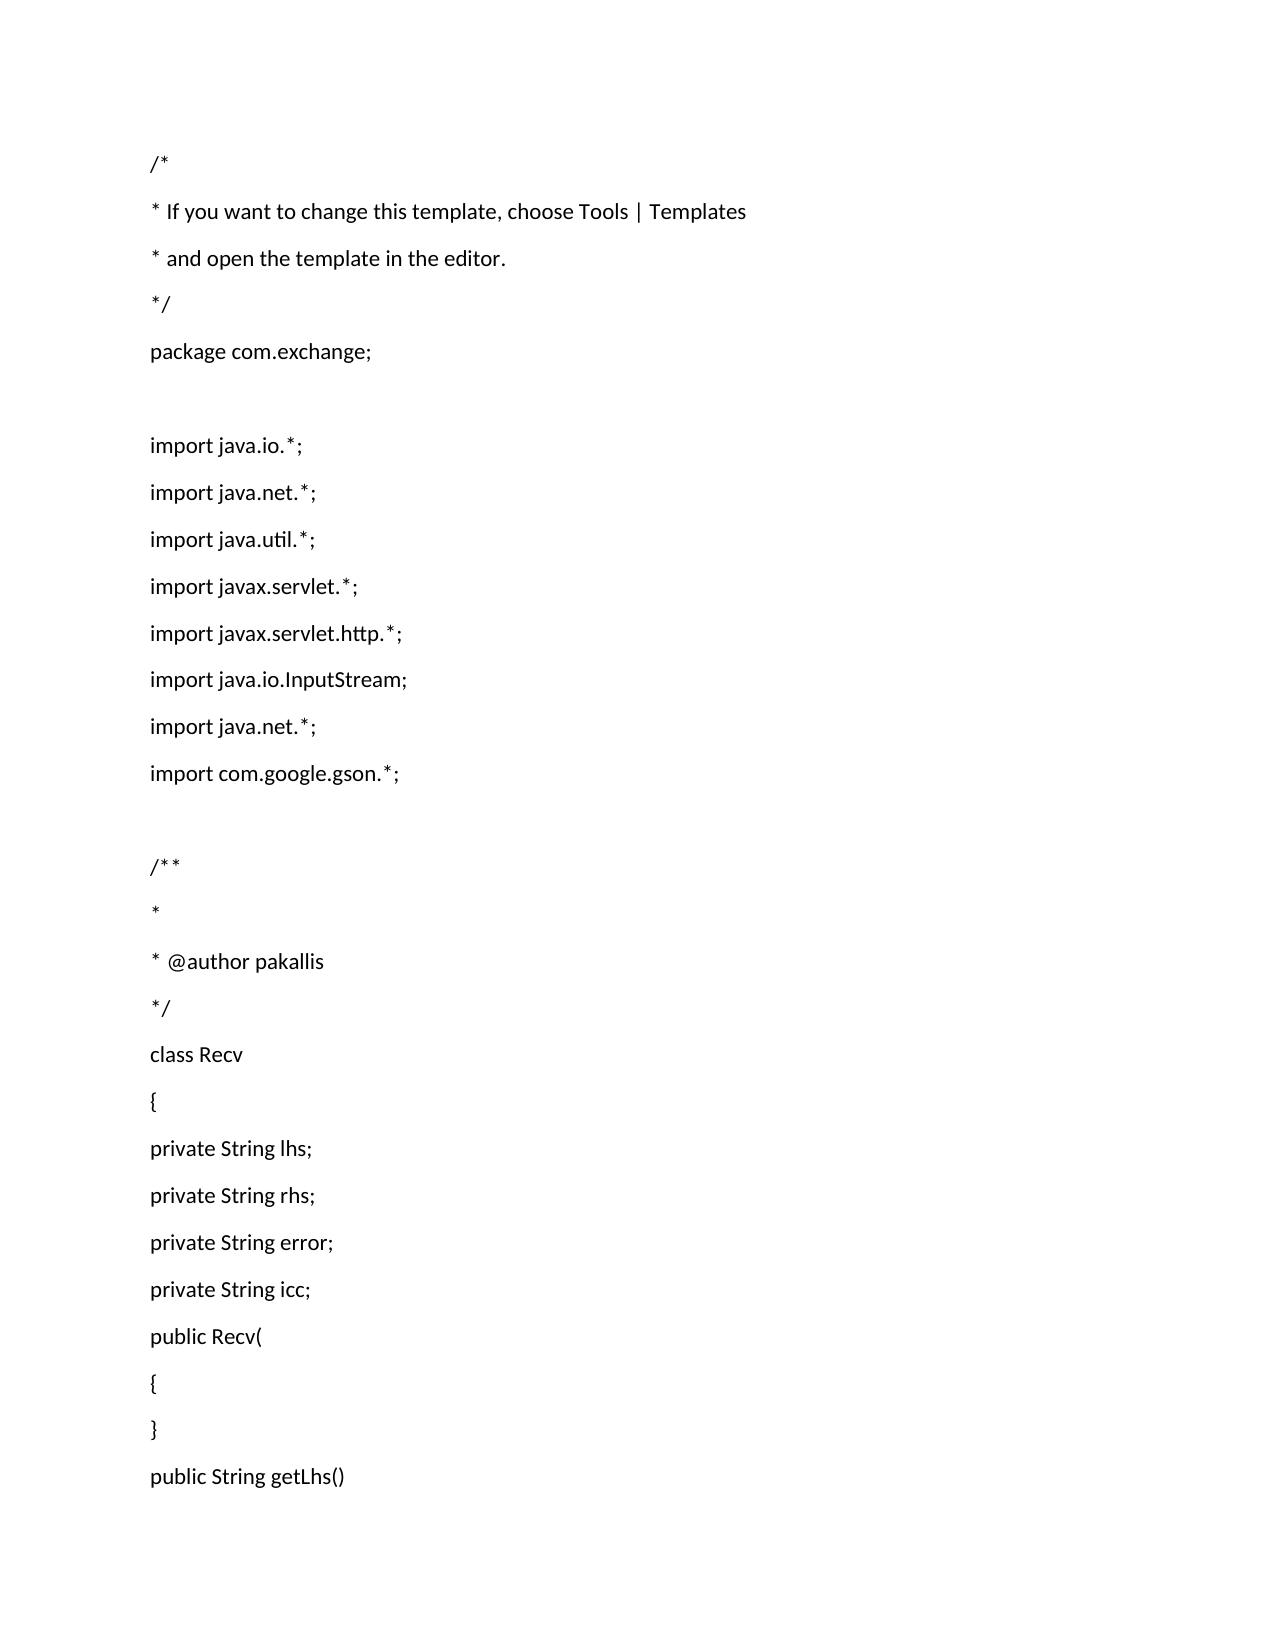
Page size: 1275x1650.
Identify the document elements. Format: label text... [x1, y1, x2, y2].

text private String rhs; [150, 1181, 1125, 1209]
text { [150, 1087, 1125, 1116]
text import com.google.gson.*; [150, 759, 1125, 787]
text */ [150, 291, 1125, 319]
text import javax.servlet.http.*; [150, 619, 1125, 647]
text import java.net.*; [150, 478, 1125, 506]
text package com.exchange; [150, 337, 1125, 366]
text private String lhs; [150, 1134, 1125, 1162]
text * If you want to change this template, choose Tools | Templates [150, 197, 1125, 225]
text import javax.servlet.*; [150, 572, 1125, 600]
text } [150, 1416, 1125, 1444]
text class Recv [150, 1041, 1125, 1069]
text /** [150, 853, 1125, 881]
text private String icc; [150, 1275, 1125, 1303]
text */ [150, 994, 1125, 1022]
text import java.io.*; [150, 431, 1125, 459]
text /* [150, 150, 1125, 178]
text public Recv( [150, 1322, 1125, 1350]
text import java.net.*; [150, 712, 1125, 741]
text * and open the template in the editor. [150, 244, 1125, 272]
text import java.util.*; [150, 525, 1125, 553]
text private String error; [150, 1228, 1125, 1256]
text * @author pakallis [150, 947, 1125, 975]
text import java.io.InputStream; [150, 666, 1125, 694]
text { [150, 1369, 1125, 1397]
text * [150, 900, 1125, 928]
text public String getLhs() [150, 1462, 1125, 1491]
